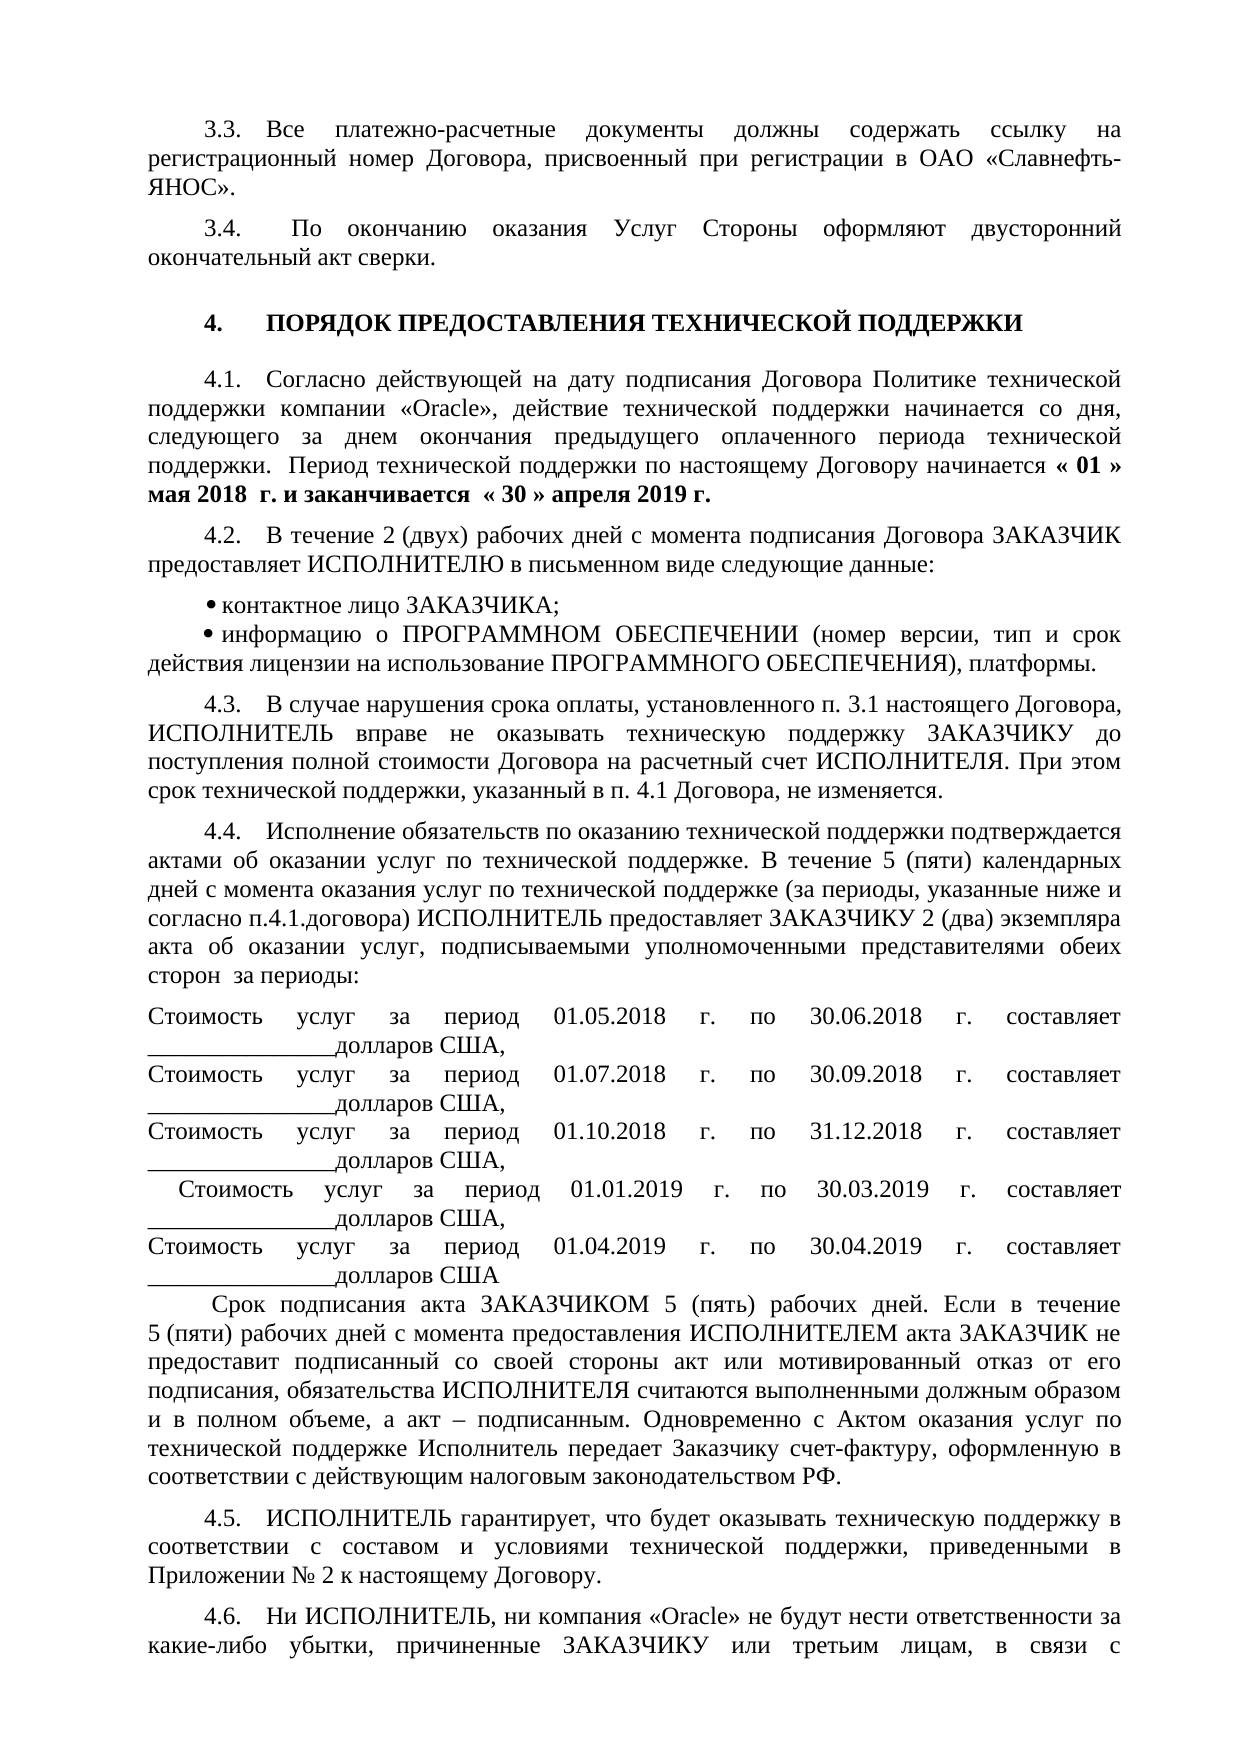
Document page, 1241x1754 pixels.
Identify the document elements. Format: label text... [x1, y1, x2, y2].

list информацию о ПРОГРАММНОМ ОБЕСПЕЧЕНИИ (номер версии, тип и срок действия лицензии на использование ПРОГРАММНОГО ОБЕСПЕЧЕНИЯ), платформы. [148, 619, 1122, 676]
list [148, 1601, 1122, 1659]
text Стоимость услуг за период 01.07.2018 г. по 30.09.2018 г. составляет _______________долларов США, [148, 1059, 1122, 1116]
subtitle ПОРЯДОК ПРЕДОСТАВЛЕНИЯ ТЕХНИЧЕСКОЙ ПОДДЕРЖКИ [148, 308, 1122, 337]
list По окончанию оказания Услуг Стороны оформляют двусторонний окончательный акт сверки. [148, 213, 1122, 271]
list Согласно действующей на дату подписания Договора Политике технической поддержки компании «Oracle», действие технической поддержки начинается со дня, следующего за днем окончания предыдущего оплаченного периода технической поддержки. Период технической поддержки по настоящему Договору начинается « 01 » мая 2018 г. и заканчивается « 30 » апреля 2019 г. [148, 364, 1122, 508]
list Все платежно-расчетные документы должны содержать ссылку на регистрационный номер Договора, присвоенный при регистрации в ОАО «Славнефть-ЯНОС». [148, 114, 1122, 201]
list контактное лицо ЗАКАЗЧИКА; [207, 590, 1122, 619]
list В течение 2 (двух) рабочих дней с момента подписания Договора ЗАКАЗЧИК предоставляет ИСПОЛНИТЕЛЮ в письменном виде следующие данные: [148, 520, 1122, 578]
list ИСПОЛНИТЕЛЬ гарантирует, что будет оказывать техническую поддержку в соответствии с составом и условиями технической поддержки, приведенными в Приложении № 2 к настоящему Договору. [148, 1503, 1122, 1589]
text Стоимость услуг за период 01.05.2018 г. по 30.06.2018 г. составляет _______________долларов США, [148, 1001, 1122, 1059]
text Срок подписания акта ЗАКАЗЧИКОМ 5 (пять) рабочих дней. Если в течение 5 (пяти) рабочих дней c момента предоставления ИСПОЛНИТЕЛЕМ акта ЗАКАЗЧИК не предоставит подписанный со своей стороны акт или мотивированный отказ от его подписания, обязательства ИСПОЛНИТЕЛЯ считаются выполненными должным образом и в полном объеме, а акт – подписанным. Одновременно с Актом оказания услуг по технической поддержке Исполнитель передает Заказчику счет-фактуру, оформленную в соответствии с действующим налоговым законодательством РФ. [148, 1289, 1122, 1490]
text Стоимость услуг за период 01.10.2018 г. по 31.12.2018 г. составляет _______________долларов США, [148, 1116, 1122, 1174]
list В случае нарушения срока оплаты, установленного п. 3.1 настоящего Договора, ИСПОЛНИТЕЛЬ вправе не оказывать техническую поддержку ЗАКАЗЧИКУ до поступления полной стоимости Договора на расчетный счет ИСПОЛНИТЕЛЯ. При этом срок технической поддержки, указанный в п. 4.1 Договора, не изменяется. [148, 689, 1122, 804]
list Исполнение обязательств по оказанию технической поддержки подтверждается актами об оказании услуг по технической поддержке. В течение 5 (пяти) календарных дней с момента оказания услуг по технической поддержке (за периоды, указанные ниже и согласно п.4.1.договора) ИСПОЛНИТЕЛЬ предоставляет ЗАКАЗЧИКУ 2 (два) экземпляра акта об оказании услуг, подписываемыми уполномоченными представителями обеих cторон за периоды: [148, 816, 1122, 989]
text Стоимость услуг за период 01.01.2019 г. по 30.03.2019 г. составляет _______________долларов США, [148, 1174, 1122, 1231]
text Стоимость услуг за период 01.04.2019 г. по 30.04.2019 г. составляет _______________долларов США [148, 1231, 1122, 1289]
